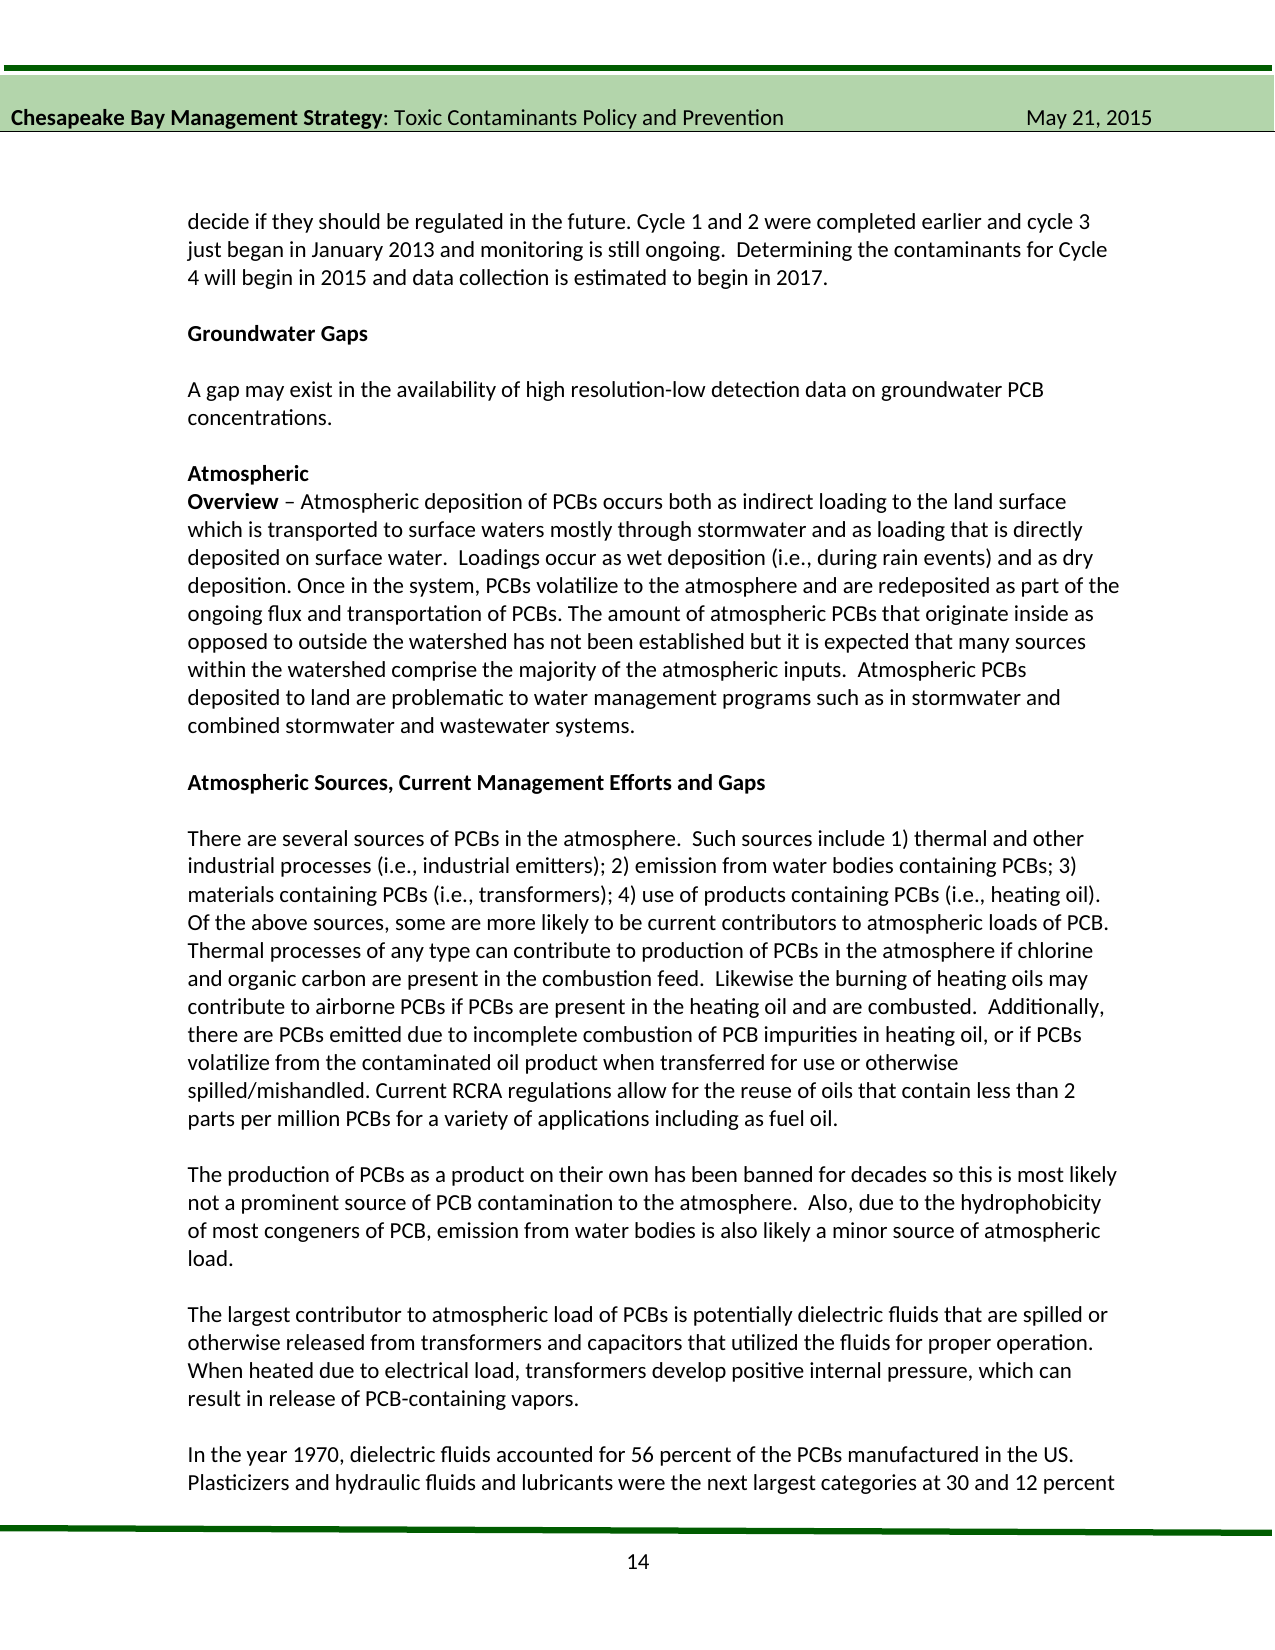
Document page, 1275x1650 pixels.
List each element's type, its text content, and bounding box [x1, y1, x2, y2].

text Groundwater Gaps [187, 319, 1125, 347]
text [187, 207, 1125, 291]
text Atmospheric Sources, Current Management Efforts and Gaps [187, 768, 1125, 796]
text There are several sources of PCBs in the atmosphere. Such sources include 1) thermal and other industrial processes (i.e., industrial emitters); 2) emission from water bodies containing PCBs; 3) materials containing PCBs (i.e., transformers); 4) use of products containing PCBs (i.e., heating oil). Of the above sources, some are more likely to be current contributors to atmospheric loads of PCB. Thermal processes of any type can contribute to production of PCBs in the atmosphere if chlorine and organic carbon are present in the combustion feed. Likewise the burning of heating oils may contribute to airborne PCBs if PCBs are present in the heating oil and are combusted. Additionally, there are PCBs emitted due to incomplete combustion of PCB impurities in heating oil, or if PCBs volatilize from the contaminated oil product when transferred for use or otherwise spilled/mishandled. Current RCRA regulations allow for the reuse of oils that contain less than 2 parts per million PCBs for a variety of applications including as fuel oil. [187, 824, 1125, 1132]
text Atmospheric [187, 459, 1125, 487]
text Overview – Atmospheric deposition of PCBs occurs both as indirect loading to the land surface which is transported to surface waters mostly through stormwater and as loading that is directly deposited on surface water. Loadings occur as wet deposition (i.e., during rain events) and as dry deposition. Once in the system, PCBs volatilize to the atmosphere and are redeposited as part of the ongoing flux and transportation of PCBs. The amount of atmospheric PCBs that originate inside as opposed to outside the watershed has not been established but it is expected that many sources within the watershed comprise the majority of the atmospheric inputs. Atmospheric PCBs deposited to land are problematic to water management programs such as in stormwater and combined stormwater and wastewater systems. [187, 487, 1125, 739]
text A gap may exist in the availability of high resolution-low detection data on groundwater PCB concentrations. [187, 375, 1125, 431]
text The largest contributor to atmospheric load of PCBs is potentially dielectric fluids that are spilled or otherwise released from transformers and capacitors that utilized the fluids for proper operation. When heated due to electrical load, transformers develop positive internal pressure, which can result in release of PCB-containing vapors. [187, 1300, 1125, 1412]
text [187, 1440, 1125, 1496]
text The production of PCBs as a product on their own has been banned for decades so this is most likely not a prominent source of PCB contamination to the atmosphere. Also, due to the hydrophobicity of most congeners of PCB, emission from water bodies is also likely a minor source of atmospheric load. [187, 1160, 1125, 1272]
